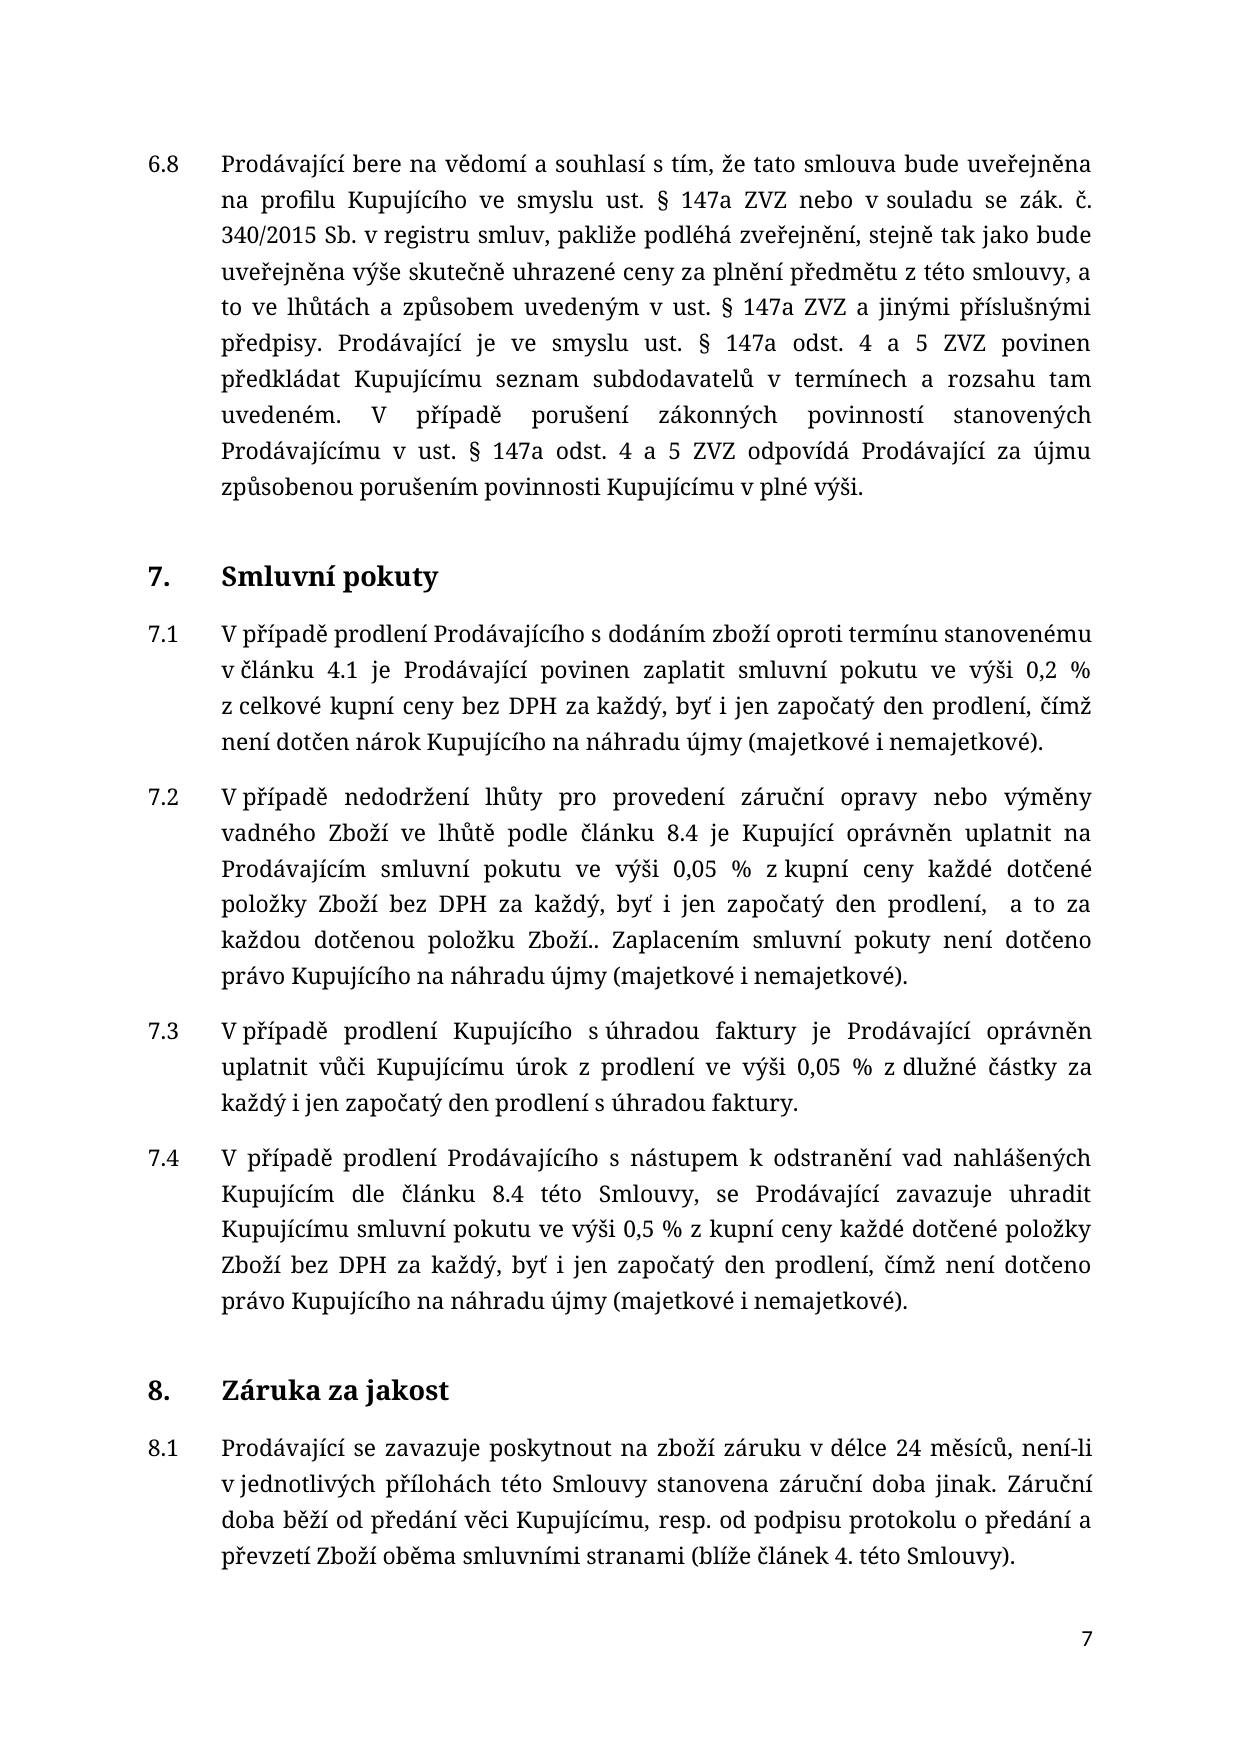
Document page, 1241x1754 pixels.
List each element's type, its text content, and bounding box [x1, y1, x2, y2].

text 7.2 V případě nedodržení lhůty pro provedení záruční opravy nebo výměny vadného Zboží ve lhůtě podle článku 8.4 je Kupující oprávněn uplatnit na Prodávajícím smluvní pokutu ve výši 0,05 % z kupní ceny každé dotčené položky Zboží bez DPH za každý, byť i jen započatý den prodlení, a to za každou dotčenou položku Zboží.. Zaplacením smluvní pokuty není dotčeno právo Kupujícího na náhradu újmy (majetkové i nemajetkové). [148, 781, 1093, 992]
text 7. Smluvní pokuty [148, 557, 1093, 594]
text 8.1 Prodávající se zavazuje poskytnout na zboží záruku v délce 24 měsíců, není-li v jednotlivých přílohách této Smlouvy stanovena záruční doba jinak. Záruční doba běží od předání věci Kupujícímu, resp. od podpisu protokolu o předání a převzetí Zboží oběma smluvními stranami (blíže článek 4. této Smlouvy). [148, 1432, 1093, 1571]
text 6.8 Prodávající bere na vědomí a souhlasí s tím, že tato smlouva bude uveřejněna na profilu Kupujícího ve smyslu ust. § 147a ZVZ nebo v souladu se zák. č. 340/2015 Sb. v registru smluv, pakliže podléhá zveřejnění, stejně tak jako bude uveřejněna výše skutečně uhrazené ceny za plnění předmětu z této smlouvy, a to ve lhůtách a způsobem uvedeným v ust. § 147a ZVZ a jinými příslušnými předpisy. Prodávající je ve smyslu ust. § 147a odst. 4 a 5 ZVZ povinen předkládat Kupujícímu seznam subdodavatelů v termínech a rozsahu tam uvedeném. V případě porušení zákonných povinností stanovených Prodávajícímu v ust. § 147a odst. 4 a 5 ZVZ odpovídá Prodávající za újmu způsobenou porušením povinnosti Kupujícímu v plné výši. [148, 148, 1093, 502]
text 7.1 V případě prodlení Prodávajícího s dodáním zboží oproti termínu stanovenému v článku 4.1 je Prodávající povinen zaplatit smluvní pokutu ve výši 0,2 % z celkové kupní ceny bez DPH za každý, byť i jen započatý den prodlení, čímž není dotčen nárok Kupujícího na náhradu újmy (majetkové i nemajetkové). [148, 618, 1093, 757]
text 7.4 V případě prodlení Prodávajícího s nástupem k odstranění vad nahlášených Kupujícím dle článku 8.4 této Smlouvy, se Prodávající zavazuje uhradit Kupujícímu smluvní pokutu ve výši 0,5 % z kupní ceny každé dotčené položky Zboží bez DPH za každý, byť i jen započatý den prodlení, čímž není dotčeno právo Kupujícího na náhradu újmy (majetkové i nemajetkové). [148, 1142, 1093, 1317]
text 8. Záruka za jakost [148, 1371, 1093, 1408]
text 7.3 V případě prodlení Kupujícího s úhradou faktury je Prodávající oprávněn uplatnit vůči Kupujícímu úrok z prodlení ve výši 0,05 % z dlužné částky za každý i jen započatý den prodlení s úhradou faktury. [148, 1015, 1093, 1118]
